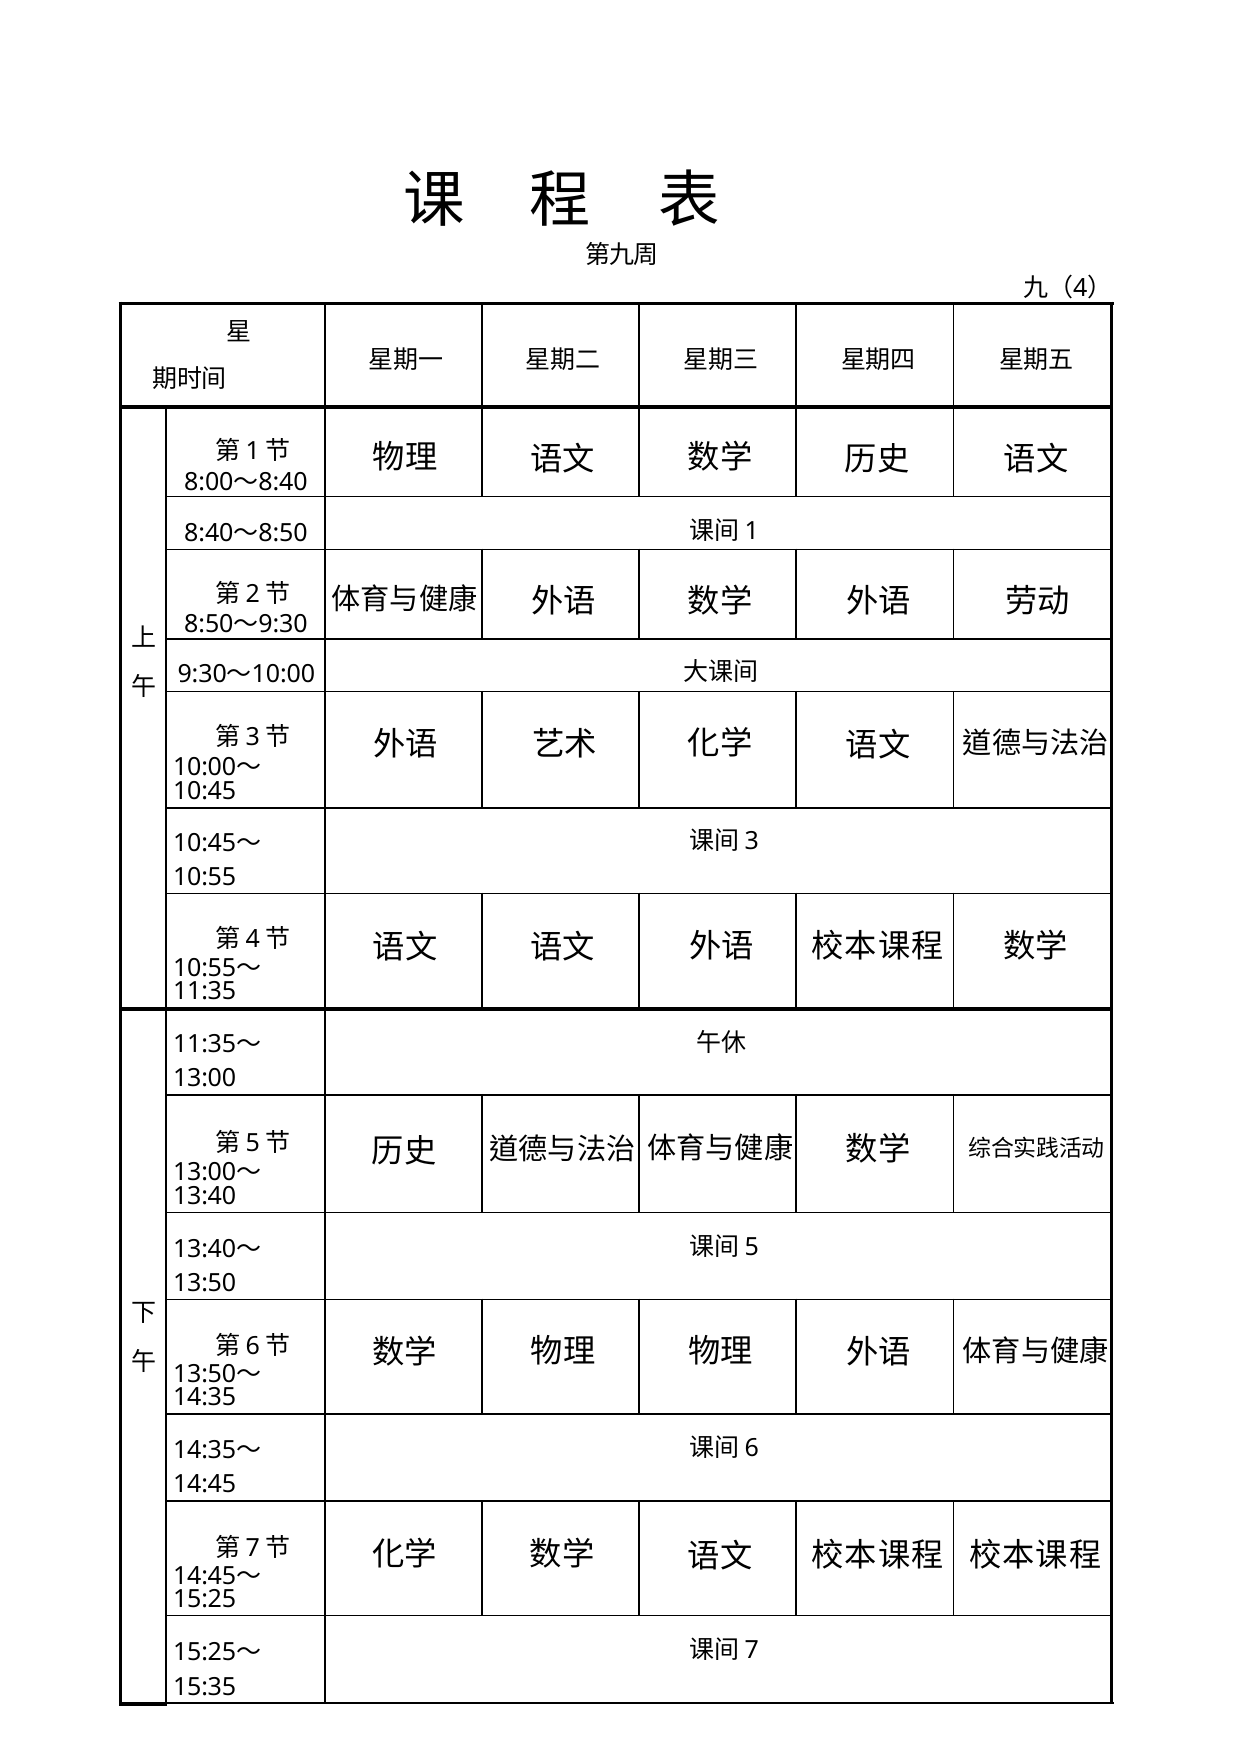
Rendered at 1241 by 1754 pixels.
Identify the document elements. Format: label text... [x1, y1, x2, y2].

table_cell 课间5 [326, 1213, 1110, 1298]
table_cell 外语 [326, 692, 481, 807]
table_cell 历史 [797, 409, 953, 496]
table_cell 上 午 [122, 409, 165, 1007]
table_cell 数学 [640, 550, 795, 638]
table_header 星期时间 [122, 305, 324, 405]
table_cell 综合实践活动 [954, 1096, 1110, 1212]
table_cell 劳动 [954, 550, 1110, 638]
table_cell 数学 [640, 409, 795, 496]
table_cell 外语 [797, 1300, 953, 1413]
table_cell 第6节 13:50～14:35 [167, 1300, 324, 1413]
table_header 星期二 [483, 305, 638, 405]
table_cell 物理 [483, 1300, 638, 1413]
table_cell 13:40～13:50 [167, 1213, 324, 1298]
table_cell 第7节 14:45～15:25 [167, 1502, 324, 1614]
table_cell 外语 [483, 550, 638, 638]
table_cell 课间1 [326, 497, 1110, 548]
table_header 星期五 [954, 305, 1110, 405]
table_cell 第3节 10:00～10:45 [167, 692, 324, 807]
table_cell 体育与健康 [954, 1300, 1110, 1413]
table_cell 物理 [326, 409, 481, 496]
table_cell 体育与健康 [640, 1096, 795, 1212]
table_cell 道德与法治 [483, 1096, 638, 1212]
table_cell 8:40～8:50 [167, 497, 324, 548]
table_cell 第2节 8:50～9:30 [167, 550, 324, 638]
table_cell 道德与法治 [954, 692, 1110, 807]
table_cell 课间3 [326, 809, 1110, 893]
table_cell 数学 [326, 1300, 481, 1413]
table_cell 语文 [797, 692, 953, 807]
table_cell 语文 [483, 894, 638, 1007]
table_cell 物理 [640, 1300, 795, 1413]
table_cell 课间6 [326, 1415, 1110, 1500]
table_cell 下 午 [122, 1011, 165, 1702]
table_cell 语文 [326, 894, 481, 1007]
table_cell 课间7 [326, 1616, 1110, 1702]
table_cell 数学 [954, 894, 1110, 1007]
table_cell 体育与健康 [326, 550, 481, 638]
table_header 星期三 [640, 305, 795, 405]
table_cell 数学 [483, 1502, 638, 1614]
table_cell 校本课程 [954, 1502, 1110, 1614]
table_cell 14:35～14:45 [167, 1415, 324, 1500]
table_cell 第5节 13:00～13:40 [167, 1096, 324, 1212]
table_cell 语文 [483, 409, 638, 496]
table_cell 化学 [640, 692, 795, 807]
table_cell 语文 [640, 1502, 795, 1614]
table_cell 外语 [640, 894, 795, 1007]
table_cell 历史 [326, 1096, 481, 1212]
table_cell 化学 [326, 1502, 481, 1614]
table_cell 校本课程 [797, 1502, 953, 1614]
table_header 星期四 [797, 305, 953, 405]
text 第九周 [585, 237, 1116, 271]
table_cell 10:45～10:55 [167, 809, 324, 893]
table_cell 15:25～15:35 [167, 1616, 324, 1702]
text 九（4） [120, 275, 1112, 302]
table_cell 第4节 10:55～11:35 [167, 894, 324, 1007]
table_cell 第1节 8:00～8:40 [167, 409, 324, 496]
table_cell 午休 [326, 1011, 1110, 1094]
table_header 星期一 [326, 305, 481, 405]
table_cell 外语 [797, 550, 953, 638]
table_cell 艺术 [483, 692, 638, 807]
table_cell 校本课程 [797, 894, 953, 1007]
text 课 程 表 [403, 159, 1116, 237]
table_cell 语文 [954, 409, 1110, 496]
table_cell 大课间 [326, 640, 1110, 691]
table_cell 9:30～10:00 [167, 640, 324, 691]
table_cell 数学 [797, 1096, 953, 1212]
table_cell 11:35～13:00 [167, 1011, 324, 1094]
